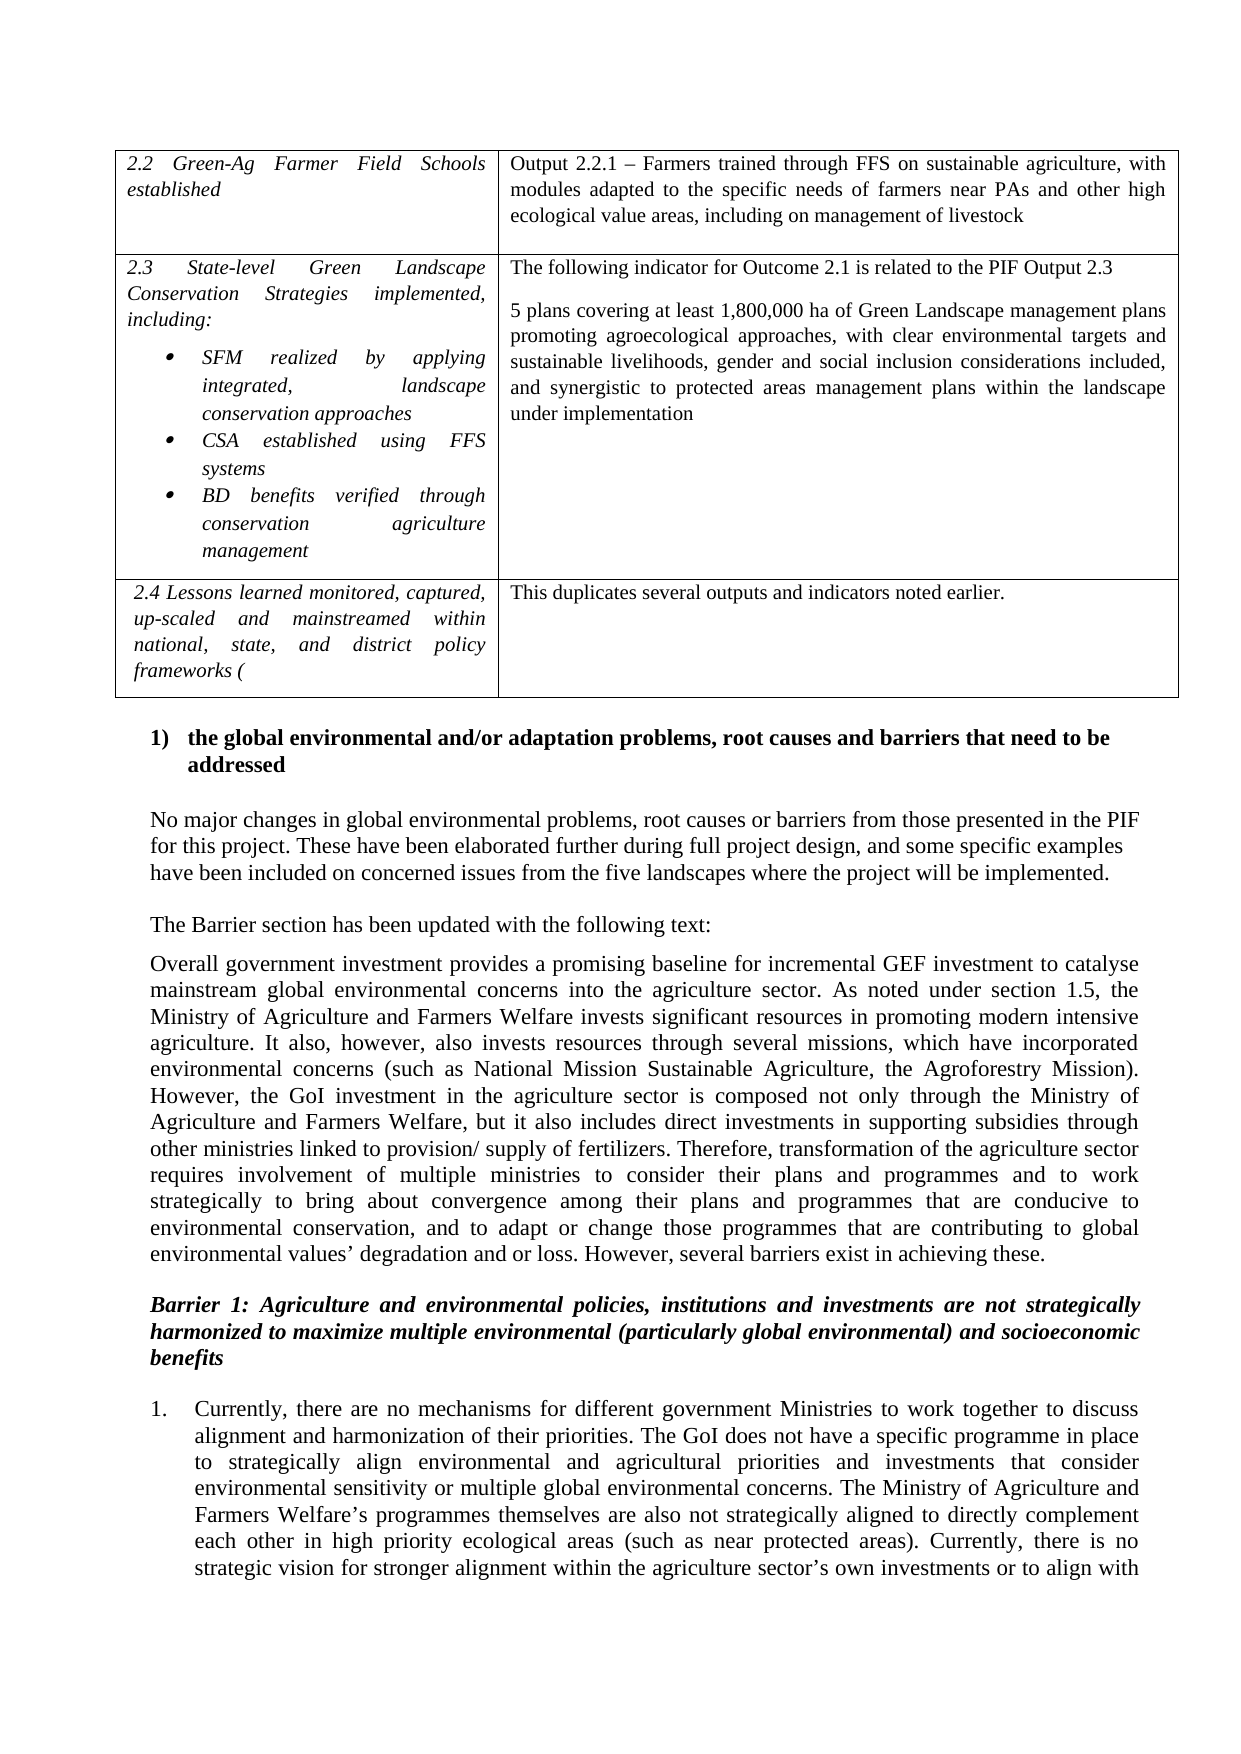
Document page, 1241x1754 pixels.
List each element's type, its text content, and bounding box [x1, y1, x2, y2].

list the global environmental and/or adaptation problems, root causes and barriers that need to be addressed [150, 724, 1144, 777]
table_cell 2.4 Lessons learned monitored, captured, up-scaled and mainstreamed within national, state, and district policy frameworks ( [116, 580, 498, 697]
table_cell 2.2 Green-Ag Farmer Field Schools established [116, 151, 498, 254]
text Overall government investment provides a promising baseline for incremental GEF investment to catalyse mainstream global environmental concerns into the agriculture sector. As noted under section 1.5, the Ministry of Agriculture and Farmers Welfare invests significant resources in promoting modern intensive agriculture. It also, however, also invests resources through several missions, which have incorporated environmental concerns (such as National Mission Sustainable Agriculture, the Agroforestry Mission). However, the GoI investment in the agriculture sector is composed not only through the Ministry of Agriculture and Farmers Welfare, but it also includes direct investments in supporting subsidies through other ministries linked to provision/ supply of fertilizers. Therefore, transformation of the agriculture sector requires involvement of multiple ministries to consider their plans and programmes and to work strategically to bring about convergence among their plans and programmes that are conducive to environmental conservation, and to adapt or change those programmes that are contributing to global environmental values’ degradation and or loss. However, several barriers exist in achieving these. [150, 950, 1141, 1266]
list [150, 1395, 1141, 1580]
table_cell This duplicates several outputs and indicators noted earlier. [499, 580, 1178, 697]
table_cell 2.3 State-level Green Landscape Conservation Strategies implemented, including: SFM realized by applying integrated, landscape conservation approaches CSA established using FFS systems BD benefits verified through conservation agriculture management [116, 255, 498, 579]
text The Barrier section has been updated with the following text: [150, 911, 1144, 938]
text Barrier 1: Agriculture and environmental policies, institutions and investments are not strategically harmonized to maximize multiple environmental (particularly global environmental) and socioeconomic benefits [150, 1291, 1144, 1370]
text No major changes in global environmental problems, root causes or barriers from those presented in the PIF for this project. These have been elaborated further during full project design, and some specific examples have been included on concerned issues from the five landscapes where the project will be implemented. [150, 806, 1144, 885]
table_cell Output 2.2.1 – Farmers trained through FFS on sustainable agriculture, with modules adapted to the specific needs of farmers near PAs and other high ecological value areas, including on management of livestock [499, 151, 1178, 254]
table_cell The following indicator for Outcome 2.1 is related to the PIF Output 2.3 5 plans covering at least 1,800,000 ha of Green Landscape management plans promoting agroecological approaches, with clear environmental targets and sustainable livelihoods, gender and social inclusion considerations included, and synergistic to protected areas management plans within the landscape under implementation [499, 255, 1178, 579]
